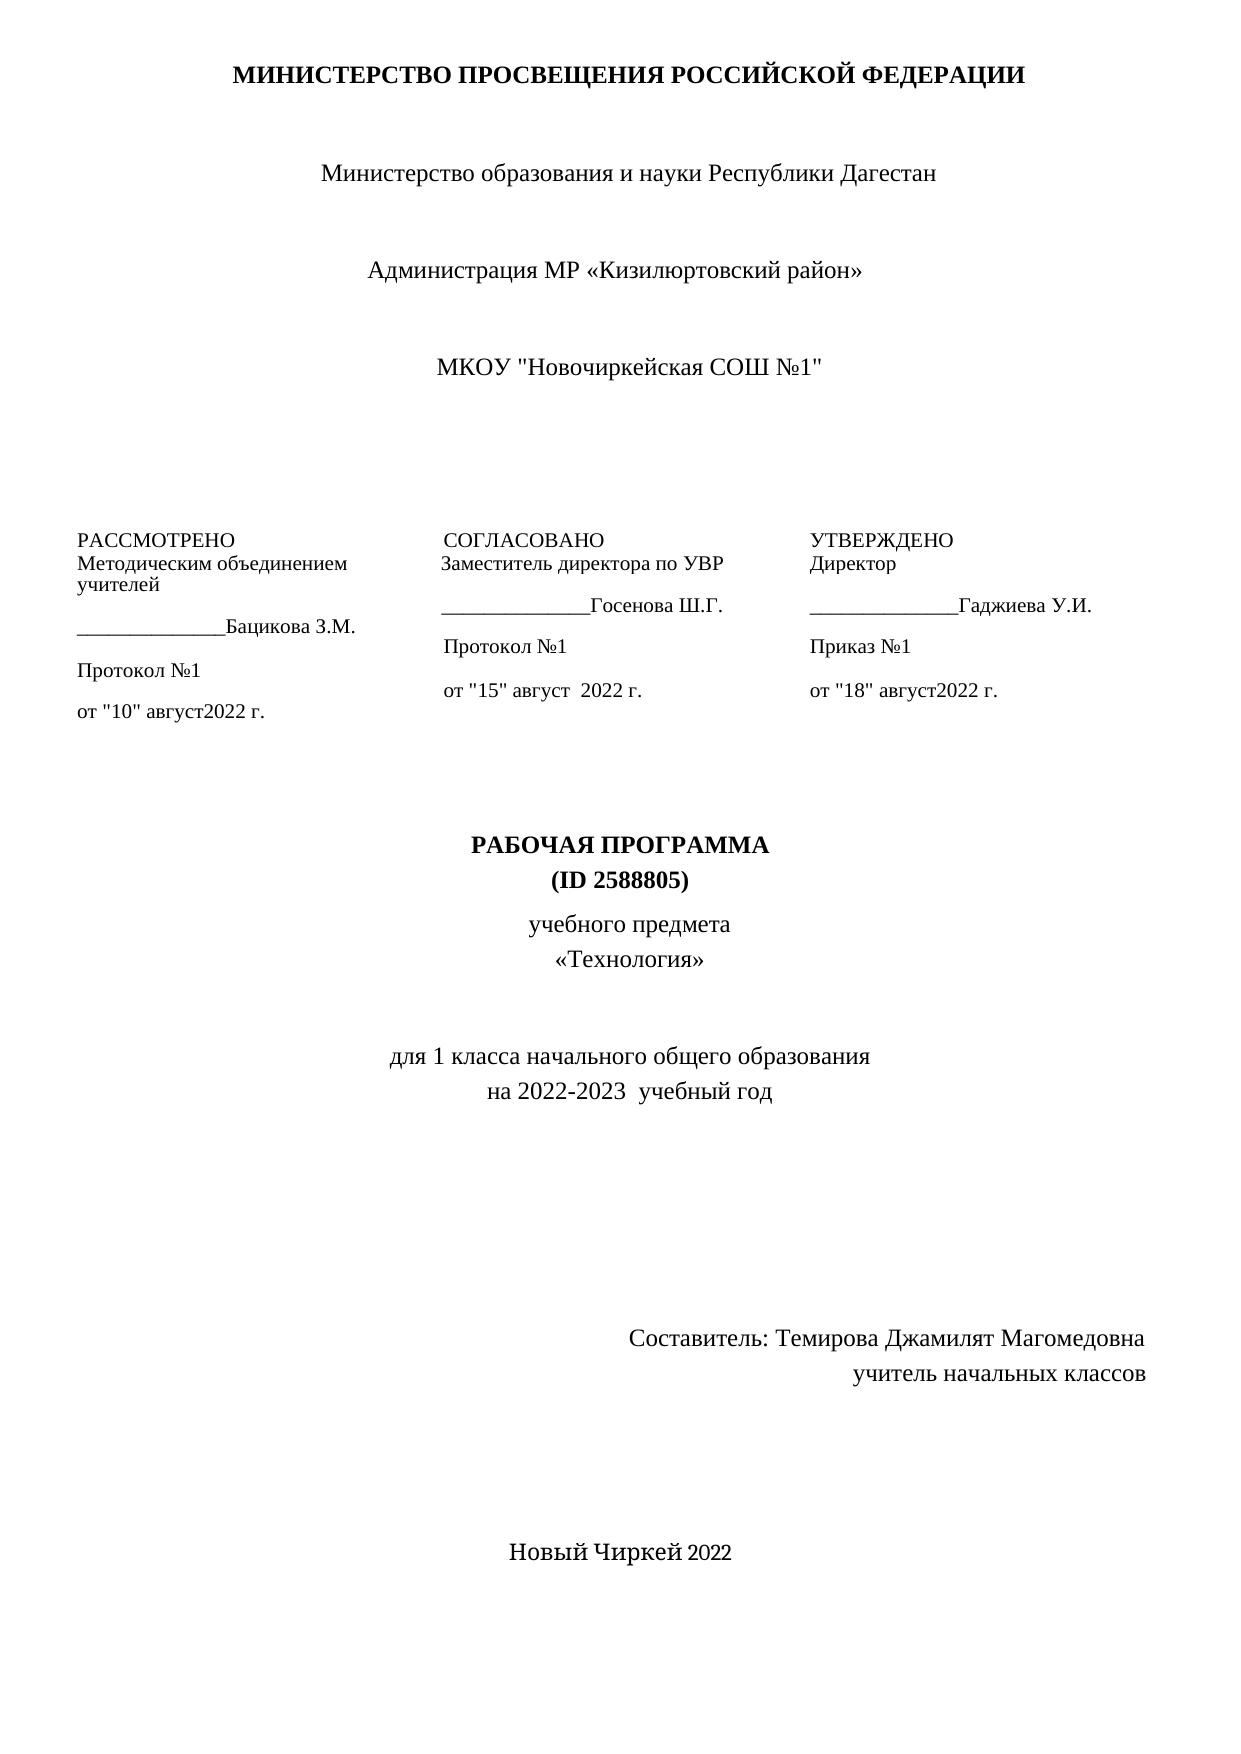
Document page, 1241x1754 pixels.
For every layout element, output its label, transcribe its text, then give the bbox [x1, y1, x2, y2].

table_cell Заместитель директора по УВР [398, 553, 767, 573]
text учебного предмета [77, 911, 731, 938]
table_header РАССМОТРЕНО [77, 524, 398, 552]
text учитель начальных классов [77, 1359, 1146, 1386]
table_cell Приказ №1 [767, 627, 1119, 659]
text Новый Чиркей 2022 [77, 1539, 1148, 1566]
table_cell учителей [77, 573, 398, 615]
table_cell ______________Гаджиева У.И. [767, 573, 1119, 627]
table_cell от "15" август 2022 г. [398, 659, 767, 730]
table_header УТВЕРЖДЕНО [767, 524, 1119, 552]
table_cell Методическим объединением [77, 553, 398, 573]
text «Технология» [77, 946, 704, 973]
text МИНИСТЕРСТВО ПРОСВЕЩЕНИЯ РОССИЙСКОЙ ФЕДЕРАЦИИ [232, 62, 1148, 89]
text на 2022-2023 учебный год [77, 1077, 772, 1104]
text МКОУ "Новочиркейская СОШ №1" [77, 353, 822, 381]
text Составитель: Темирова Джамилят Магомедовна [77, 1324, 1145, 1352]
table_cell Директор [767, 553, 1119, 573]
table_header СОГЛАСОВАНО [398, 524, 767, 552]
text (ID 2588805) [77, 866, 689, 894]
text РАБОЧАЯ ПРОГРАММА [77, 832, 769, 859]
table_cell ______________Госенова Ш.Г. [398, 573, 767, 627]
table_cell Протокол №1 [77, 659, 398, 690]
table_cell ______________Бацикова З.М. [77, 615, 398, 659]
table_cell от "10" август2022 г. [77, 690, 398, 730]
text Администрация МР «Кизилюртовский район» [77, 256, 862, 283]
text Министерство образования и науки Республики Дагестан [321, 159, 1148, 186]
table_cell от "18" август2022 г. [767, 659, 1119, 730]
text для 1 класса начального общего образования [77, 1043, 870, 1070]
table_cell Протокол №1 [398, 627, 767, 659]
